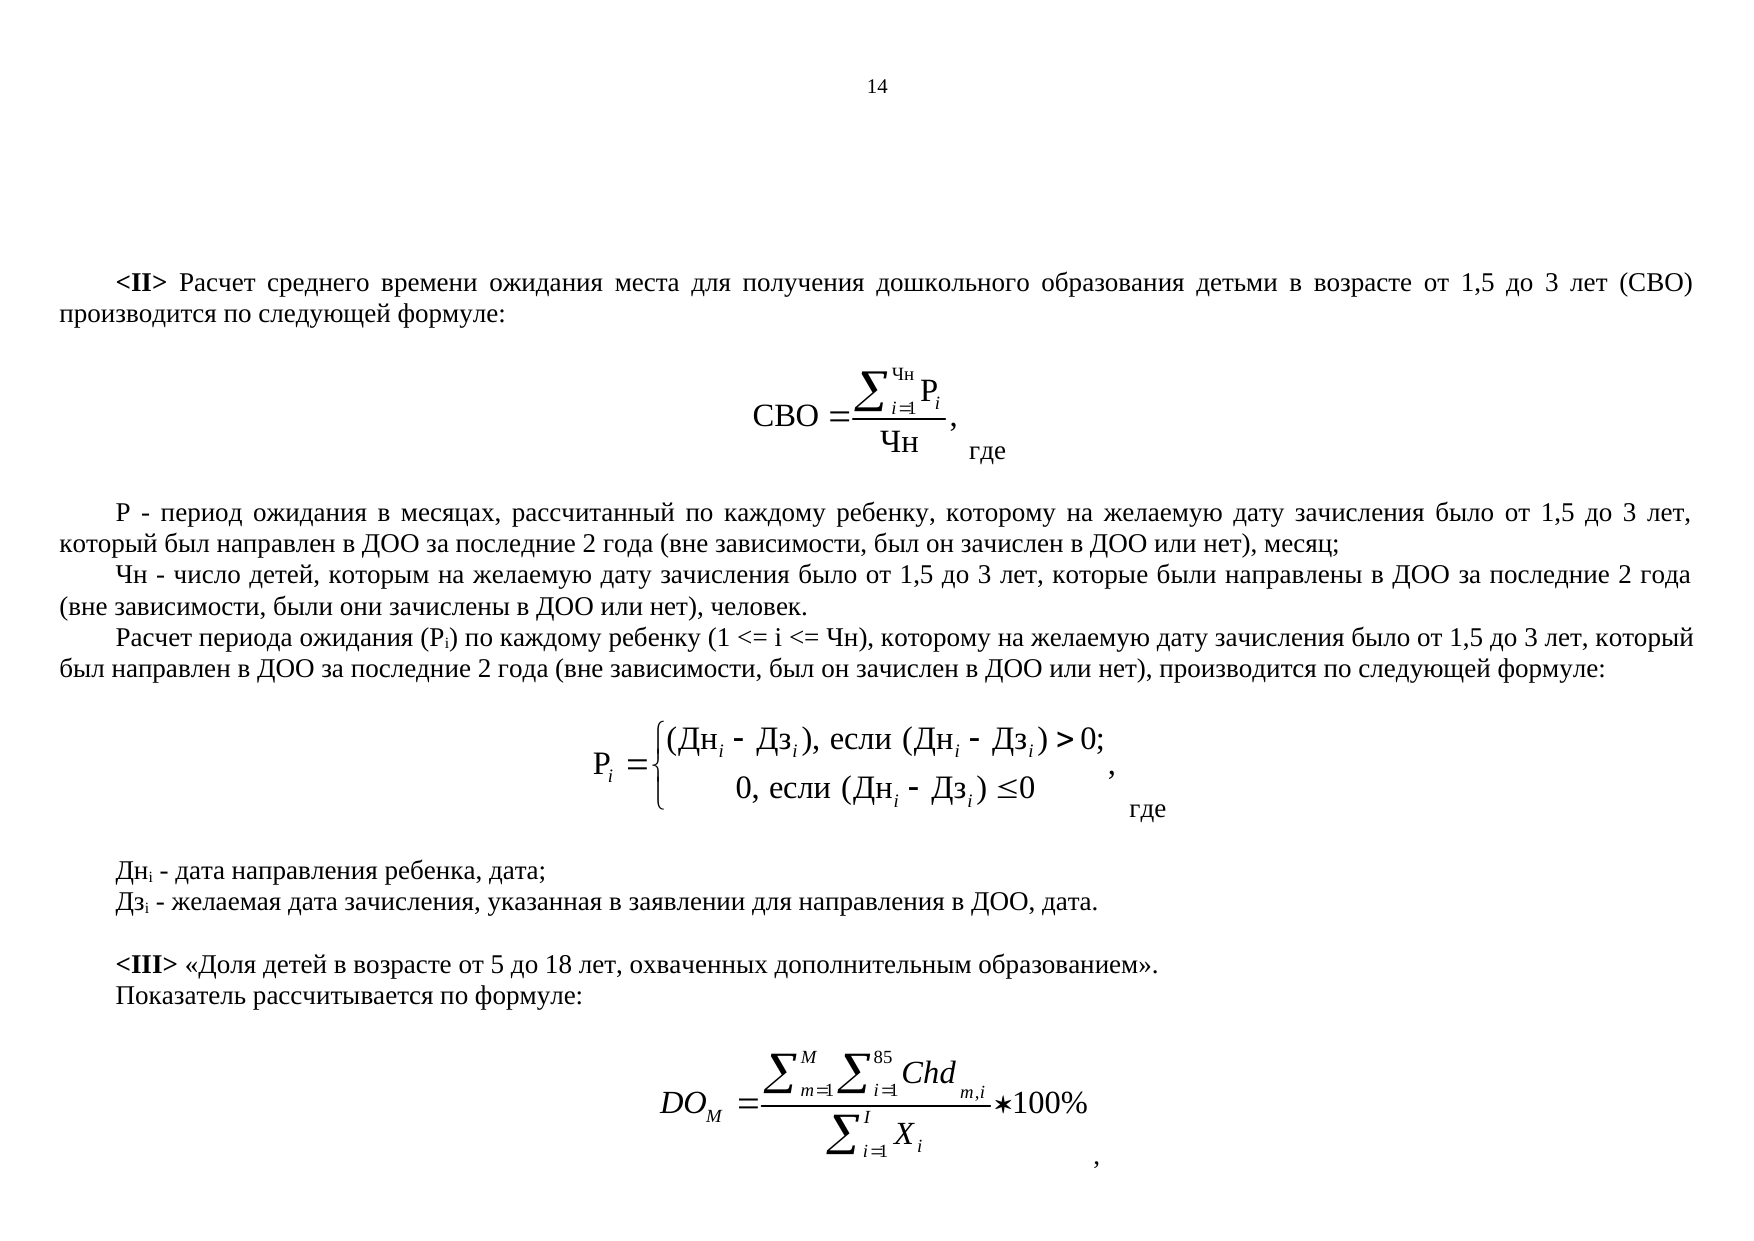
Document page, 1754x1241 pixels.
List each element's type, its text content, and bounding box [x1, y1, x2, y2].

text , [59, 1041, 1695, 1171]
text Днi - дата направления ребенка, дата; [59, 854, 1695, 886]
text где [59, 714, 1695, 823]
text Расчет периода ожидания (Pi) по каждому ребенку (1 <= i <= Чн), которому на желаемую дату зачисления было от 1,5 до 3 лет, который был направлен в ДОО за последние 2 года (вне зависимости, был он зачислен в ДОО или нет), производится по следующей формуле: [59, 621, 1695, 683]
text <II> Расчет среднего времени ожидания места для получения дошкольного образования детьми в возрасте от 1,5 до 3 лет (СВО) производится по следующей формуле: [59, 266, 1695, 328]
text Чн - число детей, которым на желаемую дату зачисления было от 1,5 до 3 лет, которые были направлены в ДОО за последние 2 года (вне зависимости, были они зачислены в ДОО или нет), человек. [59, 558, 1695, 621]
text Показатель рассчитывается по формуле: [59, 979, 1695, 1010]
text где [59, 359, 1695, 465]
text Дзi - желаемая дата зачисления, указанная в заявлении для направления в ДОО, дата. [59, 886, 1695, 917]
text P - период ожидания в месяцах, рассчитанный по каждому ребенку, которому на желаемую дату зачисления было от 1,5 до 3 лет, который был направлен в ДОО за последние 2 года (вне зависимости, был он зачислен в ДОО или нет), месяц; [59, 496, 1695, 558]
text <III> «Доля детей в возрасте от 5 до 18 лет, охваченных дополнительным образованием». [59, 948, 1695, 979]
